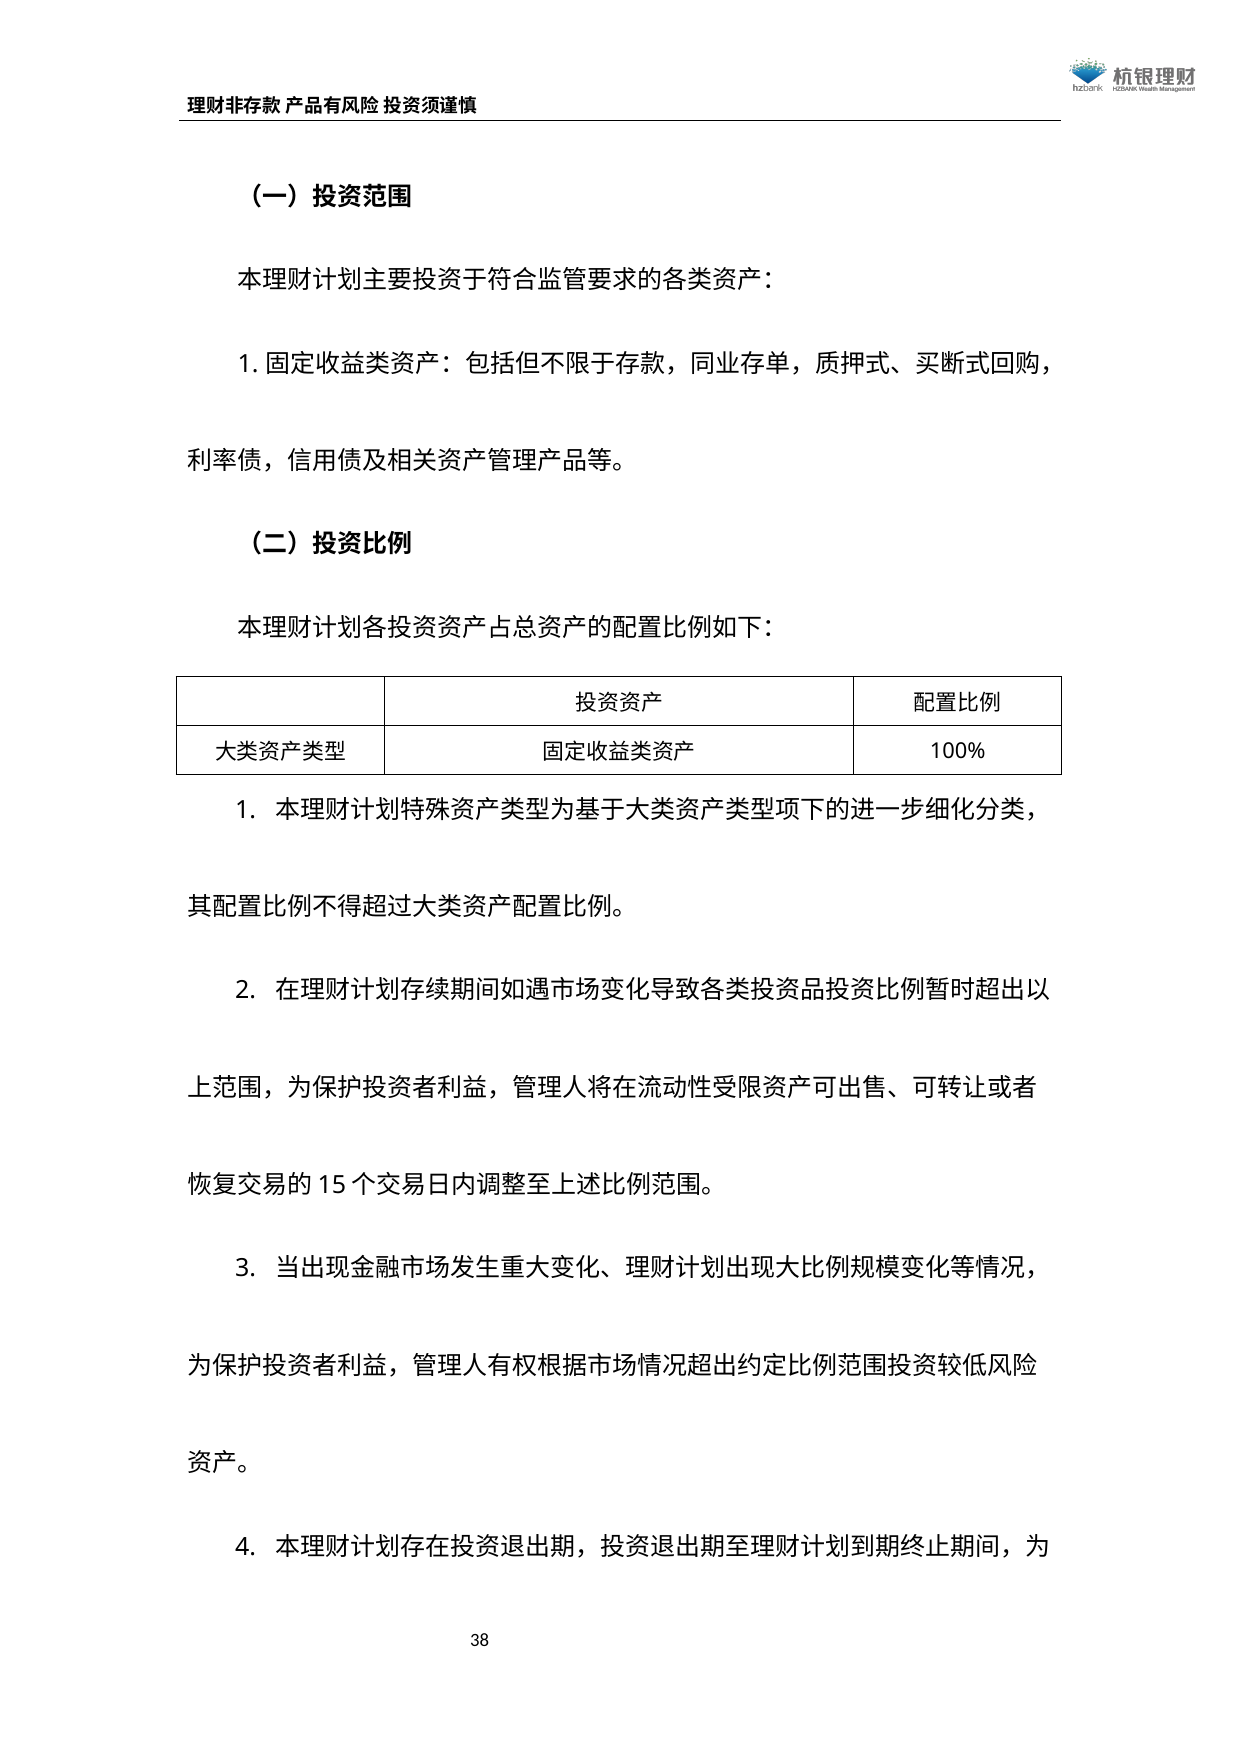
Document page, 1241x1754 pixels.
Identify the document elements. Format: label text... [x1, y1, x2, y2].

table_header 投资资产 [385, 677, 853, 725]
picture [1063, 56, 1204, 97]
table_cell 固定收益类资产 [385, 726, 853, 774]
table_cell 大类资产类型 [177, 726, 384, 774]
list 投资比例 [187, 509, 1053, 574]
table_header 配置比例 [854, 677, 1061, 725]
table_header [177, 677, 384, 725]
text 1. 固定收益类资产：包括但不限于存款，同业存单，质押式、买断式回购，利率债，信用债及相关资产管理产品等。 [187, 328, 1053, 491]
list 当出现金融市场发生重大变化、理财计划出现大比例规模变化等情况，为保护投资者利益，管理人有权根据市场情况超出约定比例范围投资较低风险资产。 [187, 1233, 1053, 1493]
table_cell 100% [854, 726, 1061, 774]
list 投资范围 [187, 162, 1053, 227]
text 本理财计划主要投资于符合监管要求的各类资产： [187, 245, 1053, 310]
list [187, 1512, 1053, 1577]
text 本理财计划各投资资产占总资产的配置比例如下： [187, 593, 1053, 658]
list 在理财计划存续期间如遇市场变化导致各类投资品投资比例暂时超出以上范围，为保护投资者利益，管理人将在流动性受限资产可出售、可转让或者恢复交易的15个交易日内调整至上述比例范围。 [187, 955, 1053, 1215]
list 本理财计划特殊资产类型为基于大类资产类型项下的进一步细化分类，其配置比例不得超过大类资产配置比例。 [187, 775, 1053, 937]
